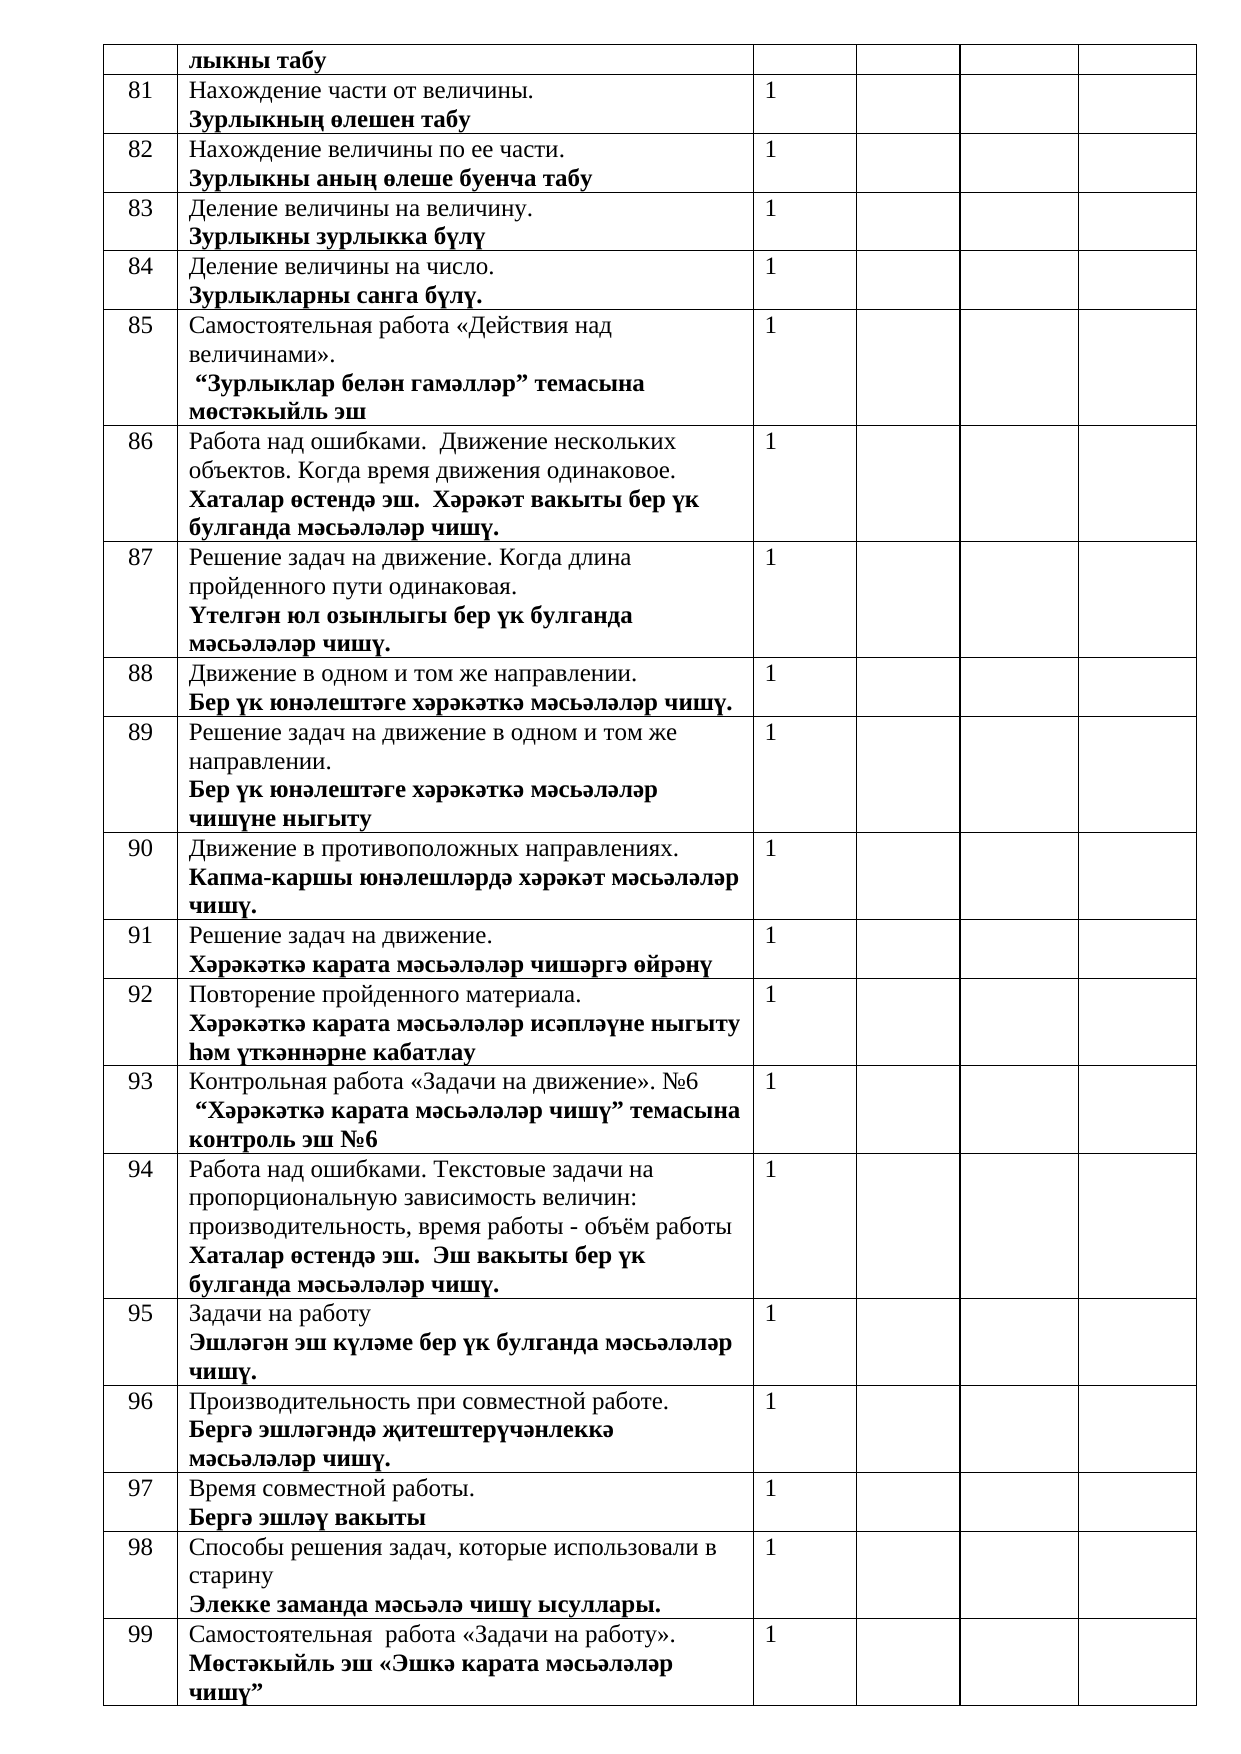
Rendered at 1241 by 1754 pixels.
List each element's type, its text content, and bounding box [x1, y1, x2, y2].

table_cell 93 [104, 1066, 177, 1153]
table_cell 1 [754, 251, 856, 309]
table_cell 1 [754, 979, 856, 1065]
table_cell [857, 193, 959, 250]
table_cell 98 [104, 1532, 177, 1618]
table_cell 1 [754, 542, 856, 657]
table_cell Самостоятельная работа «Действия над величинами». “Зурлыклар белән гамәлләр” темасына мөстәкыйль эш [178, 310, 753, 425]
table_cell Работа над ошибками. Движение нескольких объектов. Когда время движения одинаковое. Хаталар өстендә эш. Хәрәкәт вакыты бер үк булганда мәсьәләләр чишү. [178, 426, 753, 541]
table_cell [961, 1154, 1078, 1297]
table_cell Решение задач на движение в одном и том же направлении. Бер үк юнәлештәге хәрәкәткә мәсьәләләр чишүне ныгыту [178, 717, 753, 832]
table_cell [857, 1386, 959, 1472]
table_cell [1079, 979, 1196, 1065]
table_cell [961, 1066, 1078, 1153]
table_cell [961, 1299, 1078, 1385]
table_cell [857, 717, 959, 832]
table_cell 86 [104, 426, 177, 541]
table_cell [1079, 1532, 1196, 1618]
table_cell [961, 979, 1078, 1065]
table_cell [961, 1619, 1078, 1705]
table_cell [1079, 1473, 1196, 1531]
table_cell 1 [754, 833, 856, 919]
table_cell 83 [104, 193, 177, 250]
table_cell [961, 1386, 1078, 1472]
table_cell 1 [754, 193, 856, 250]
table_cell 1 [754, 45, 856, 74]
table_cell [961, 658, 1078, 716]
table_cell [1079, 920, 1196, 978]
table_cell [857, 1473, 959, 1531]
table_cell [961, 45, 1078, 74]
table_cell [857, 1299, 959, 1385]
table_cell 1 [754, 1386, 856, 1472]
table_cell [857, 45, 959, 74]
table_cell [857, 1532, 959, 1618]
table_cell 1 [754, 134, 856, 192]
table_cell [961, 1532, 1078, 1618]
table_cell Деление величины на величину. Зурлыкны зурлыкка бүлү [178, 193, 753, 250]
table_cell [961, 310, 1078, 425]
table_cell 95 [104, 1299, 177, 1385]
table_cell [961, 1473, 1078, 1531]
table_cell [1079, 251, 1196, 309]
table_cell [961, 75, 1078, 133]
table_cell [961, 134, 1078, 192]
table_cell 89 [104, 717, 177, 832]
table_cell [961, 833, 1078, 919]
table_cell Движение в одном и том же направлении. Бер үк юнәлештәге хәрәкәткә мәсьәләләр чишү. [178, 658, 753, 716]
table_cell Нахождение величины по ее части. Зурлыкны аның өлеше буенча табу [178, 134, 753, 192]
table_cell 84 [104, 251, 177, 309]
table_cell Решение задач на движение. Хәрәкәткә карата мәсьәләләр чишәргә өйрәнү [178, 920, 753, 978]
table_cell 1 [754, 1154, 856, 1297]
table_cell 1 [754, 1473, 856, 1531]
table_cell [1079, 193, 1196, 250]
table_cell [1079, 426, 1196, 541]
table_cell Способы решения задач, которые использовали в старину Элекке заманда мәсьәлә чишү ысуллары. [178, 1532, 753, 1618]
table_cell [857, 75, 959, 133]
table_cell [857, 134, 959, 192]
table_cell [1079, 717, 1196, 832]
table_cell Движение в противоположных направлениях. Капма-каршы юнәлешләрдә хәрәкәт мәсьәләләр чишү. [178, 833, 753, 919]
table_cell 1 [754, 310, 856, 425]
table_cell [1079, 658, 1196, 716]
table_cell 1 [754, 1299, 856, 1385]
table_cell [1079, 1066, 1196, 1153]
table_cell 94 [104, 1154, 177, 1297]
table_cell 1 [754, 426, 856, 541]
table_cell Работа над ошибками. Текстовые задачи на пропорциональную зависимость величин: производительность, время работы - объём работы Хаталар өстендә эш. Эш вакыты бер үк булганда мәсьәләләр чишү. [178, 1154, 753, 1297]
table_cell [857, 1154, 959, 1297]
table_cell 80 [104, 45, 177, 74]
table_cell Деление величины на число. Зурлыкларны санга бүлү. [178, 251, 753, 309]
table_cell [961, 542, 1078, 657]
table_cell Самостоятельная работа «Задачи на работу». Мөстәкыйль эш «Эшкә карата мәсьәләләр чишү” [178, 1619, 753, 1705]
table_cell 99 [104, 1619, 177, 1705]
table_cell [961, 251, 1078, 309]
table_cell [857, 920, 959, 978]
table_cell 1 [754, 717, 856, 832]
table_cell 87 [104, 542, 177, 657]
table_cell [1079, 75, 1196, 133]
table_cell [857, 658, 959, 716]
table_cell [1079, 1154, 1196, 1297]
table_cell Повторение пройденного материала. Хәрәкәткә карата мәсьәләләр исәпләүне ныгыту һәм үткәннәрне кабатлау [178, 979, 753, 1065]
table_cell 97 [104, 1473, 177, 1531]
table_cell 1 [754, 75, 856, 133]
table_cell [1079, 833, 1196, 919]
table_cell [1079, 310, 1196, 425]
table_cell 88 [104, 658, 177, 716]
table_cell 1 [754, 658, 856, 716]
table_cell 1 [754, 1066, 856, 1153]
table_cell 82 [104, 134, 177, 192]
table_cell [857, 251, 959, 309]
table_cell [857, 833, 959, 919]
table_cell [1079, 134, 1196, 192]
table_cell Задачи на работу Эшләгән эш күләме бер үк булганда мәсьәләләр чишү. [178, 1299, 753, 1385]
table_cell 1 [754, 920, 856, 978]
table_cell 81 [104, 75, 177, 133]
table_cell [961, 717, 1078, 832]
table_cell Производительность при совместной работе. Бергә эшләгәндә җитештерүчәнлеккә мәсьәләләр чишү. [178, 1386, 753, 1472]
table_cell Контрольная работа «Задачи на движение». №6 “Хәрәкәткә карата мәсьәләләр чишү” темасына контроль эш №6 [178, 1066, 753, 1153]
table_cell 90 [104, 833, 177, 919]
table_cell [1079, 542, 1196, 657]
table_cell [857, 542, 959, 657]
table_cell Время совместной работы. Бергә эшләү вакыты [178, 1473, 753, 1531]
table_cell 1 [754, 1532, 856, 1618]
table_cell Решение задач на движение. Когда длина пройденного пути одинаковая. Үтелгән юл озынлыгы бер үк булганда мәсьәләләр чишү. [178, 542, 753, 657]
table_cell [857, 426, 959, 541]
table_cell [857, 1066, 959, 1153]
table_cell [178, 45, 753, 74]
table_cell [961, 920, 1078, 978]
table_cell 1 [754, 1619, 856, 1705]
table_cell [1079, 45, 1196, 74]
table_cell [857, 310, 959, 425]
table_cell 85 [104, 310, 177, 425]
table_cell 91 [104, 920, 177, 978]
table_cell [1079, 1619, 1196, 1705]
table_cell [1079, 1299, 1196, 1385]
table_cell [857, 979, 959, 1065]
table_cell [857, 1619, 959, 1705]
table_cell 96 [104, 1386, 177, 1472]
table_cell [961, 426, 1078, 541]
table_cell [1079, 1386, 1196, 1472]
table_cell Нахождение части от величины. Зурлыкның өлешен табу [178, 75, 753, 133]
table_cell 92 [104, 979, 177, 1065]
table_cell [961, 193, 1078, 250]
